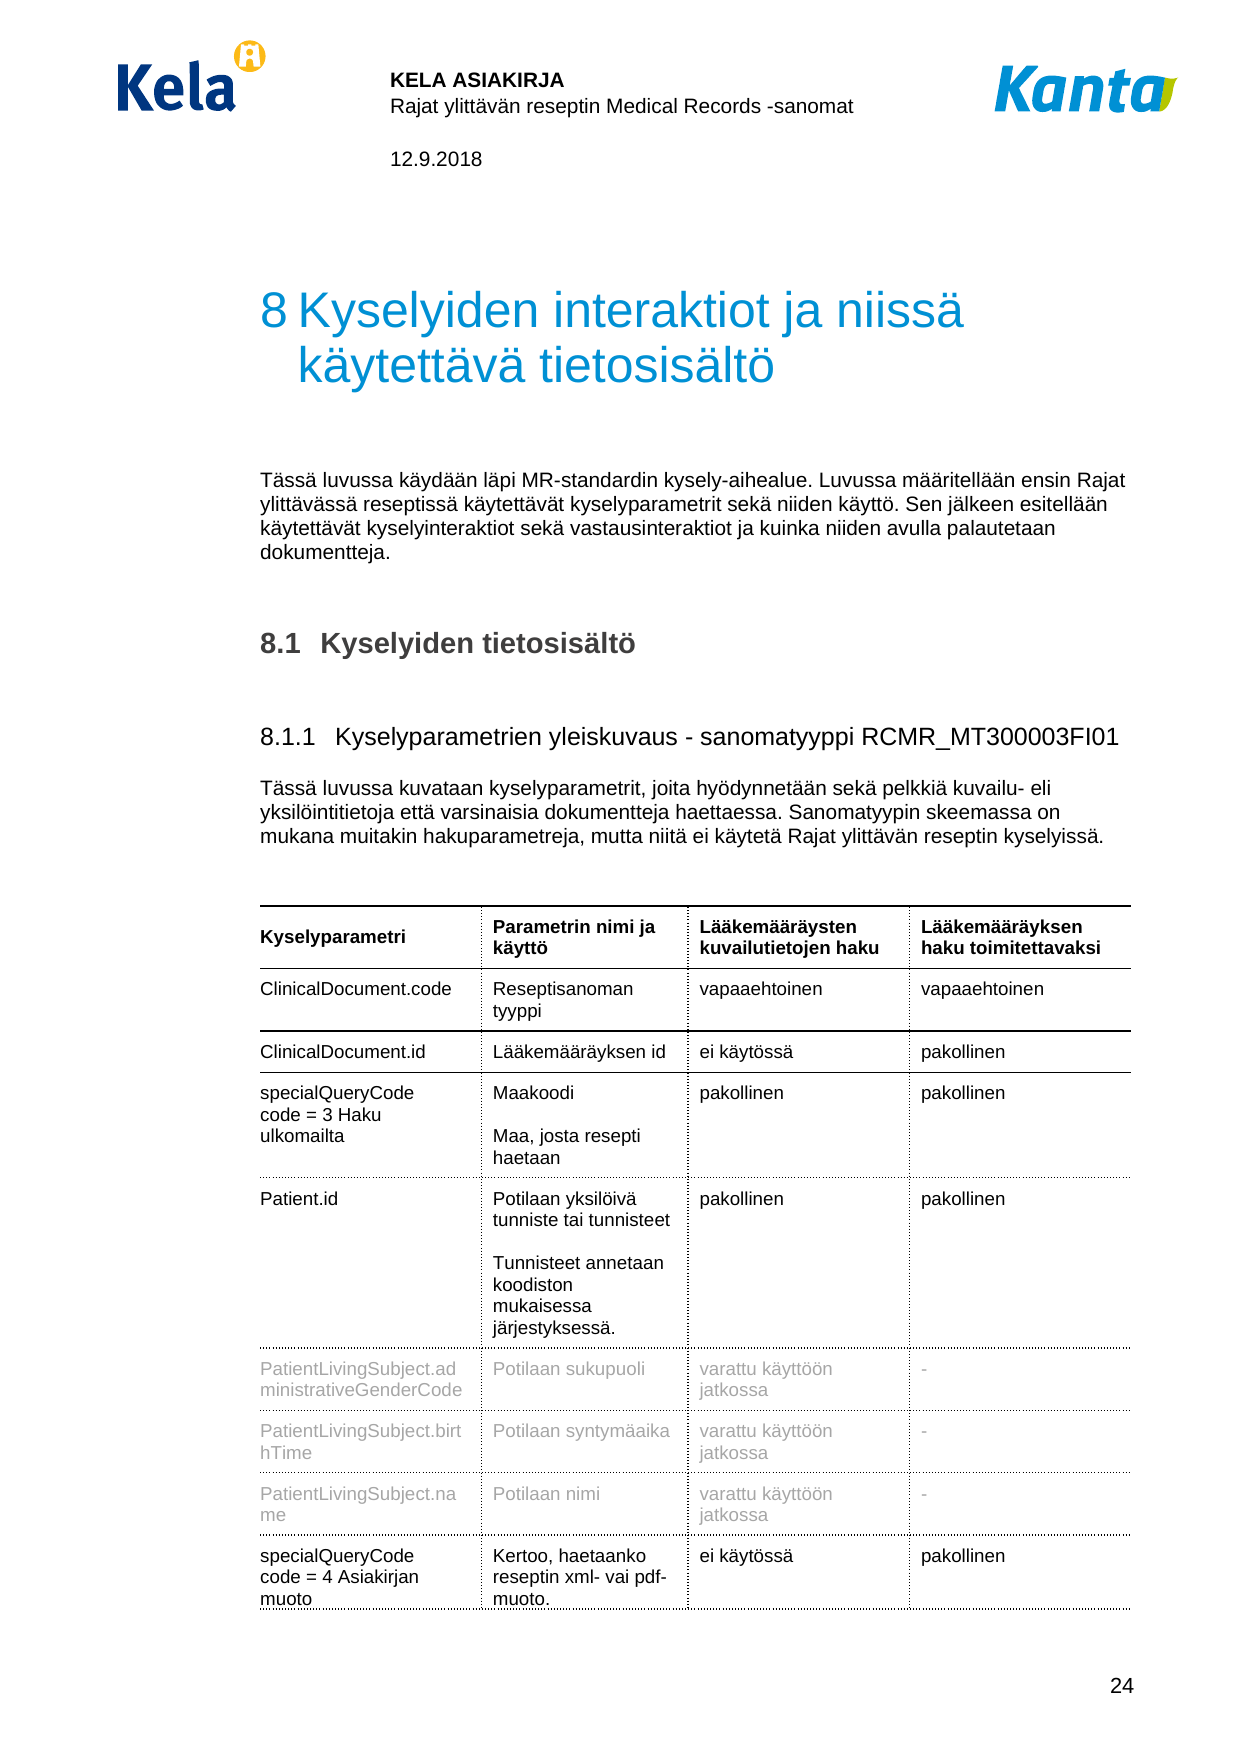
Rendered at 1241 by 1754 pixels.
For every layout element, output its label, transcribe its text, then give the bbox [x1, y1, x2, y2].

table_cell Maakoodi Maa, josta resepti haetaan [481, 1073, 688, 1177]
table_cell pakollinen [910, 1177, 1131, 1347]
table_cell PatientLivingSubject.name [260, 1472, 481, 1534]
table_cell Potilaan nimi [481, 1472, 688, 1534]
table_cell - [910, 1347, 1131, 1409]
table_cell varattu käyttöön jatkossa [688, 1410, 909, 1472]
table_cell vapaaehtoinen [688, 969, 909, 1030]
table_cell Patient.id [260, 1177, 481, 1347]
table_cell ClinicalDocument.id [260, 1032, 481, 1071]
table_cell Lääkemääräyksen id [481, 1032, 688, 1071]
table_cell pakollinen [688, 1177, 909, 1347]
table_cell specialQueryCode code = 3 Haku ulkomailta [260, 1073, 481, 1177]
table_cell pakollinen [910, 1534, 1131, 1608]
table_cell ei käytössä [688, 1534, 909, 1608]
table_cell ClinicalDocument.code [260, 969, 481, 1030]
subtitle Kyselyiden tietosisältö [260, 626, 1128, 660]
table_cell varattu käyttöön jatkossa [688, 1472, 909, 1534]
table_header Parametrin nimi ja käyttö [481, 907, 688, 968]
table_cell specialQueryCode code = 4 Asiakirjan muoto [260, 1534, 481, 1608]
table_cell PatientLivingSubject.administrativeGenderCode [260, 1347, 481, 1409]
table_cell PatientLivingSubject.birthTime [260, 1410, 481, 1472]
table_cell pakollinen [688, 1073, 909, 1177]
table_cell varattu käyttöön jatkossa [688, 1347, 909, 1409]
table_cell vapaaehtoinen [910, 969, 1131, 1030]
table_cell - [910, 1472, 1131, 1534]
table_header Lääkemääräysten kuvailutietojen haku [688, 907, 909, 968]
table_cell Kertoo, haetaanko reseptin xml- vai pdf-muoto. [481, 1534, 688, 1608]
table_cell ei käytössä [688, 1032, 909, 1071]
table_cell - [910, 1410, 1131, 1472]
table_cell pakollinen [910, 1032, 1131, 1071]
subtitle Kyselyparametrien yleiskuvaus - sanomatyyppi RCMR_MT300003FI01 [260, 722, 1128, 751]
table_header Lääkemääräyksen haku toimitettavaksi [910, 907, 1131, 968]
table_cell pakollinen [910, 1073, 1131, 1177]
table_header Kyselyparametri [260, 907, 481, 968]
table_cell Potilaan syntymäaika [481, 1410, 688, 1472]
subtitle Kyselyiden interaktiot ja niissä käytettävä tietosisältö [260, 284, 1128, 393]
text Tässä luvussa kuvataan kyselyparametrit, joita hyödynnetään sekä pelkkiä kuvailu- eli yksilöintitietoja että varsinaisia dokumentteja haettaessa. Sanomatyypin skeemassa on mukana muitakin hakuparametreja, mutta niitä ei käytetä Rajat ylittävän reseptin kyselyissä. [260, 776, 1128, 848]
table_cell Potilaan yksilöivä tunniste tai tunnisteet Tunnisteet annetaan koodiston mukaisessa järjestyksessä. [481, 1177, 688, 1347]
text Tässä luvussa käydään läpi MR-standardin kysely-aihealue. Luvussa määritellään ensin Rajat ylittävässä reseptissä käytettävät kyselyparametrit sekä niiden käyttö. Sen jälkeen esitellään käytettävät kyselyinteraktiot sekä vastausinteraktiot ja kuinka niiden avulla palautetaan dokumentteja. [260, 468, 1128, 564]
table_cell Potilaan sukupuoli [481, 1347, 688, 1409]
table_cell Reseptisanoman tyyppi [481, 969, 688, 1030]
